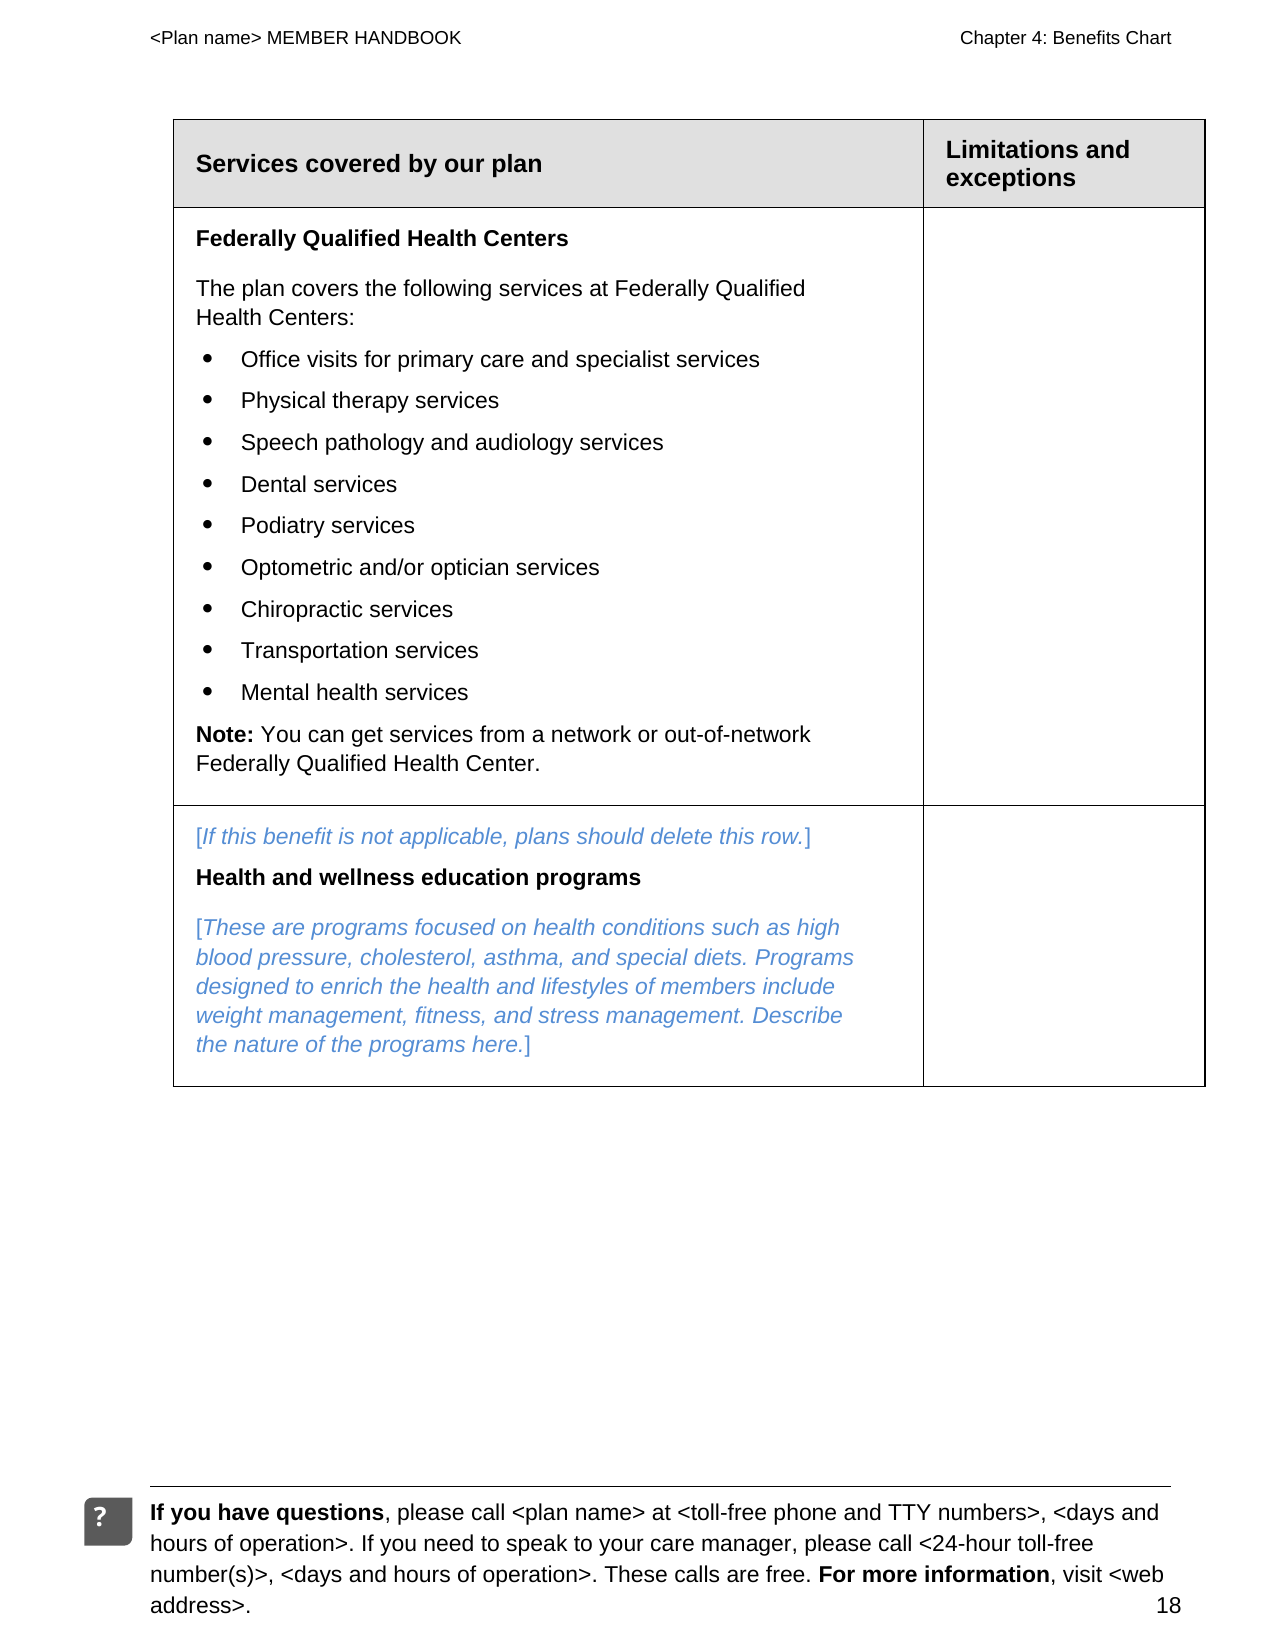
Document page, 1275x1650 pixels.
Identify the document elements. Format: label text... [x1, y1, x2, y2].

table_header Limitations and exceptions [924, 120, 1204, 207]
table_cell Federally Qualified Health Centers The plan covers the following services at Federally Qualified Health Centers: Office visits for primary care and specialist services Physical therapy services Speech pathology and audiology services Dental services Podiatry services Optometric and/or optician services Chiropractic services Transportation services Mental health services Note: You can get services from a network or out-of-network Federally Qualified Health Center. [174, 208, 923, 805]
table_header Services covered by our plan [174, 120, 923, 207]
table_cell [If this benefit is not applicable, plans should delete this row.] Health and wellness education programs [These are programs focused on health conditions such as high blood pressure, cholesterol, asthma, and special diets. Programs designed to enrich the health and lifestyles of members include weight management, fitness, and stress management. Describe the nature of the programs here.] [174, 806, 923, 1086]
table_cell [924, 208, 1204, 805]
table_cell [924, 806, 1204, 1086]
